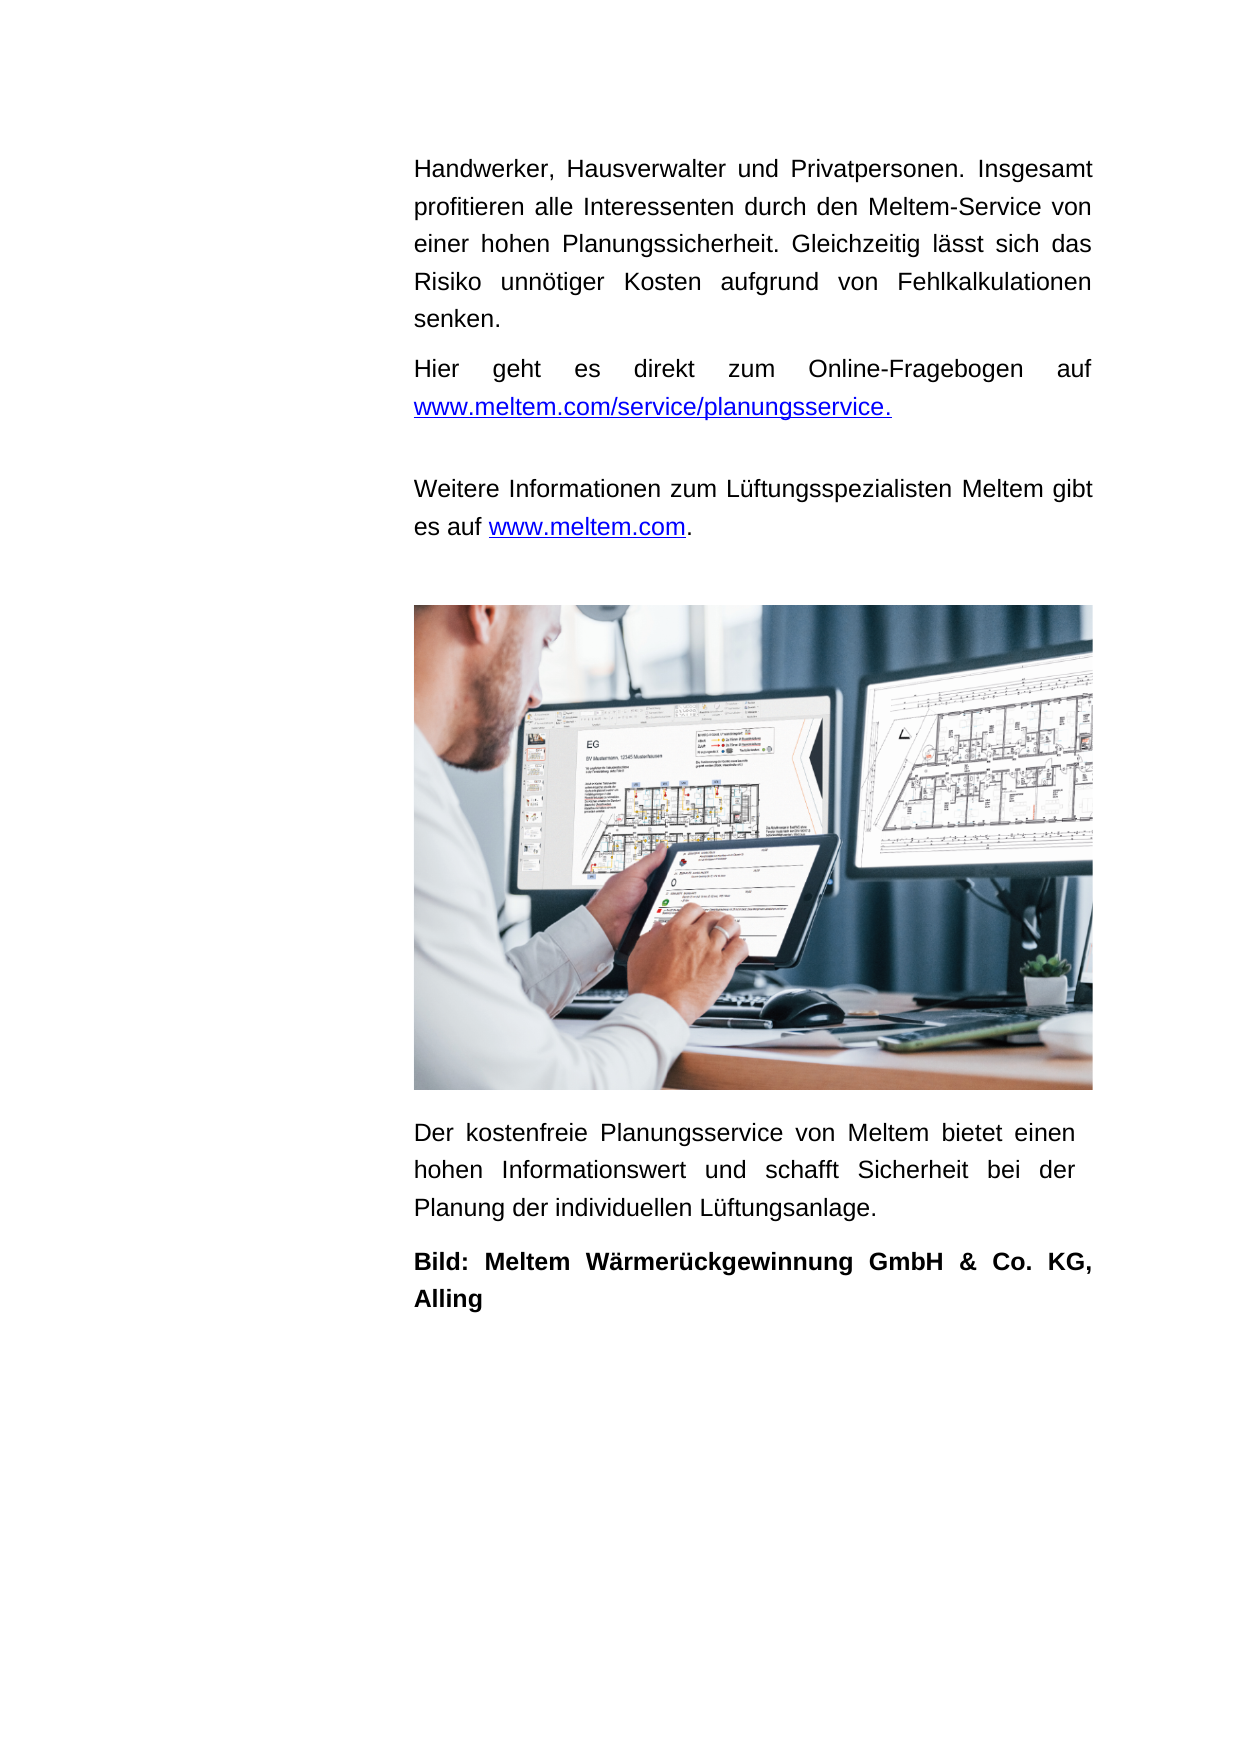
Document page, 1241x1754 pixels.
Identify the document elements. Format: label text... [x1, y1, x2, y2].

picture [413, 605, 1093, 1090]
text Hier geht es direkt zum Online-Fragebogen auf www.meltem.com/service/planungsservice. [413, 348, 1093, 423]
list Weitere Informationen zum Lüftungsspezialisten Meltem gibt es auf www.meltem.com. [413, 468, 1093, 543]
text Der kostenfreie Planungsservice von Meltem bietet einen hohen Informationswert und schafft Sicherheit bei der Planung der individuellen Lüftungsanlage. [413, 1109, 1077, 1221]
text Bild: Meltem Wärmerückgewinnung GmbH & Co. KG, Alling [413, 1240, 1093, 1315]
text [413, 148, 1093, 335]
